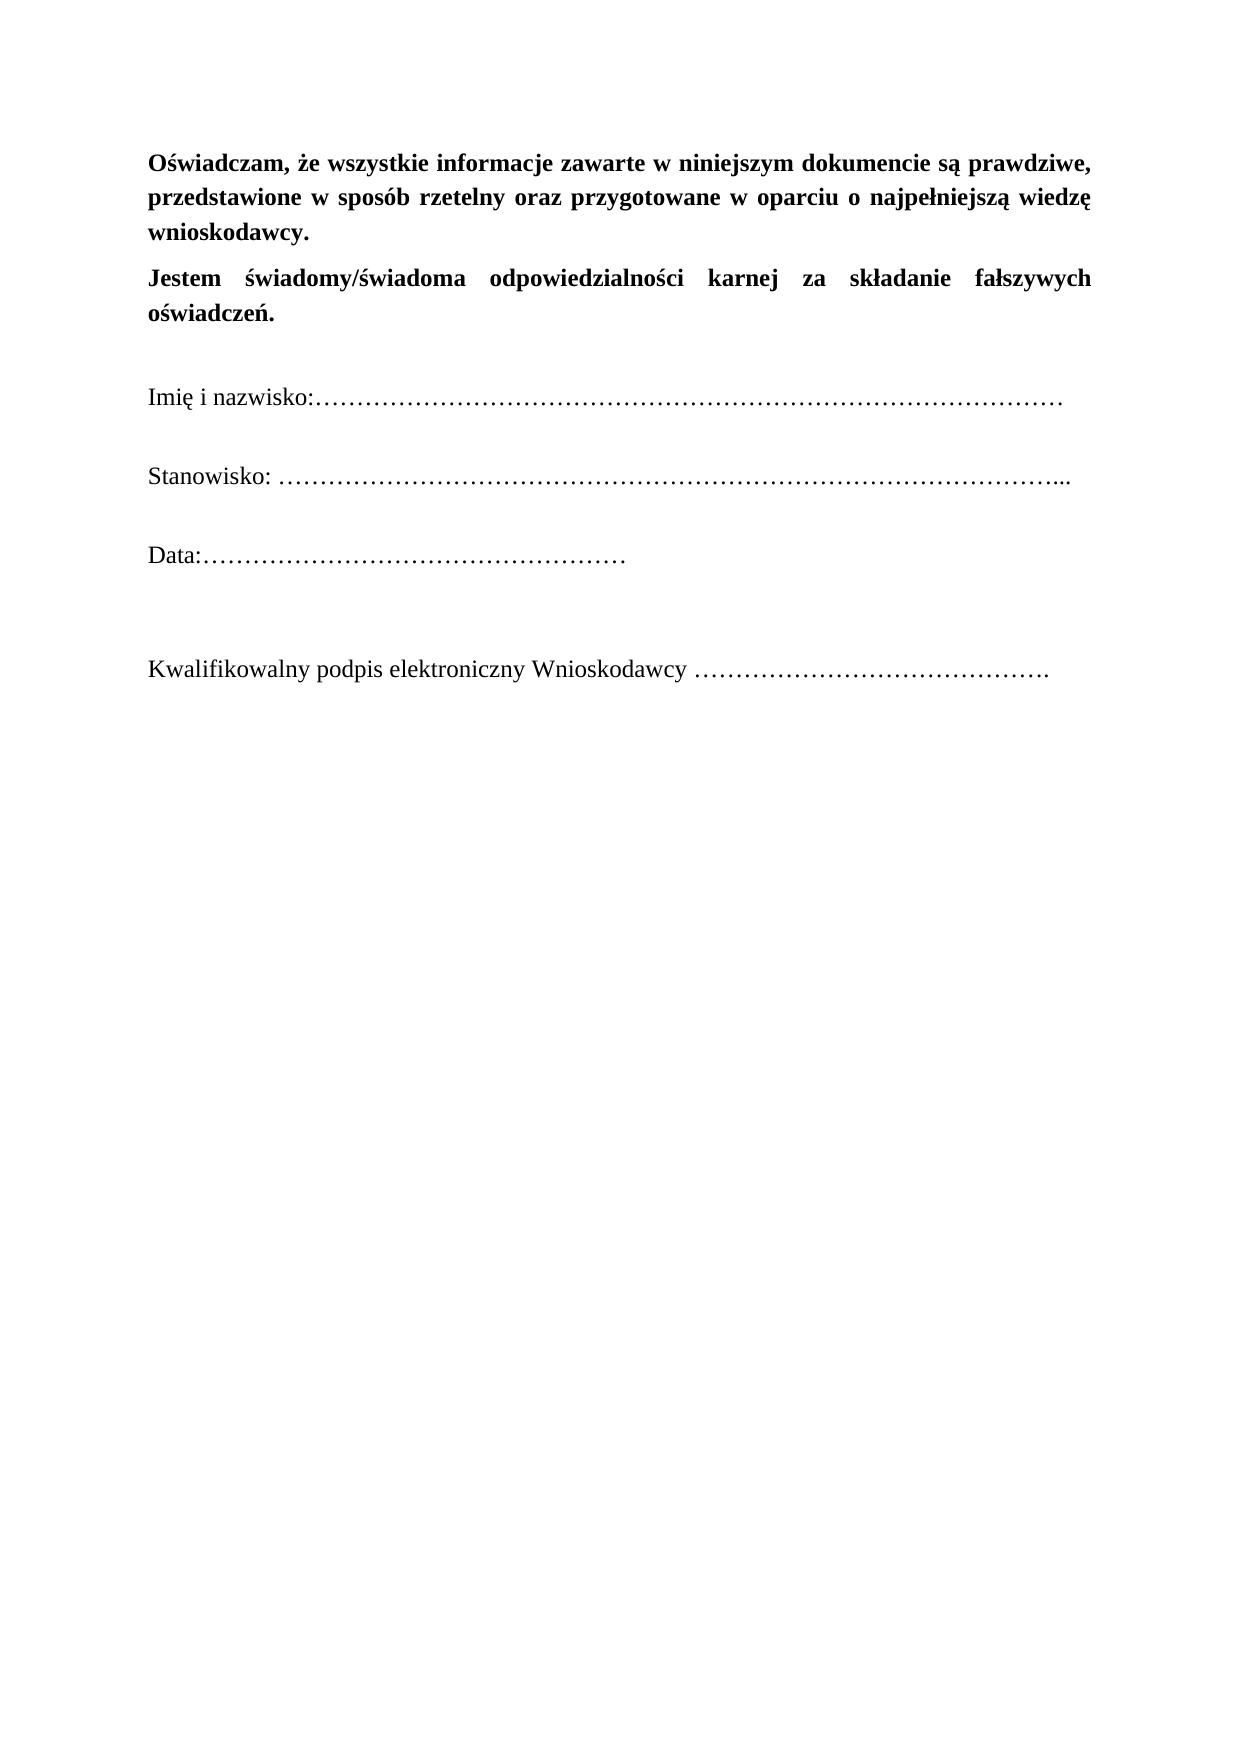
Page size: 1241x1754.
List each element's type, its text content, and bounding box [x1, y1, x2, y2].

text Jestem świadomy/świadoma odpowiedzialności karnej za składanie fałszywych oświadczeń. [148, 263, 1093, 327]
text Stanowisko: …………………………………………………………………………………... [148, 461, 1093, 490]
text Data:…………………………………………… [148, 540, 1093, 569]
text Oświadczam, że wszystkie informacje zawarte w niniejszym dokumencie są prawdziwe, przedstawione w sposób rzetelny oraz przygotowane w oparciu o najpełniejszą wiedzę wnioskodawcy. [148, 148, 1093, 245]
text Imię i nazwisko:……………………………………………………………………………… [148, 382, 1093, 411]
text Kwalifikowalny podpis elektroniczny Wnioskodawcy ……………………………………. [148, 654, 1093, 682]
